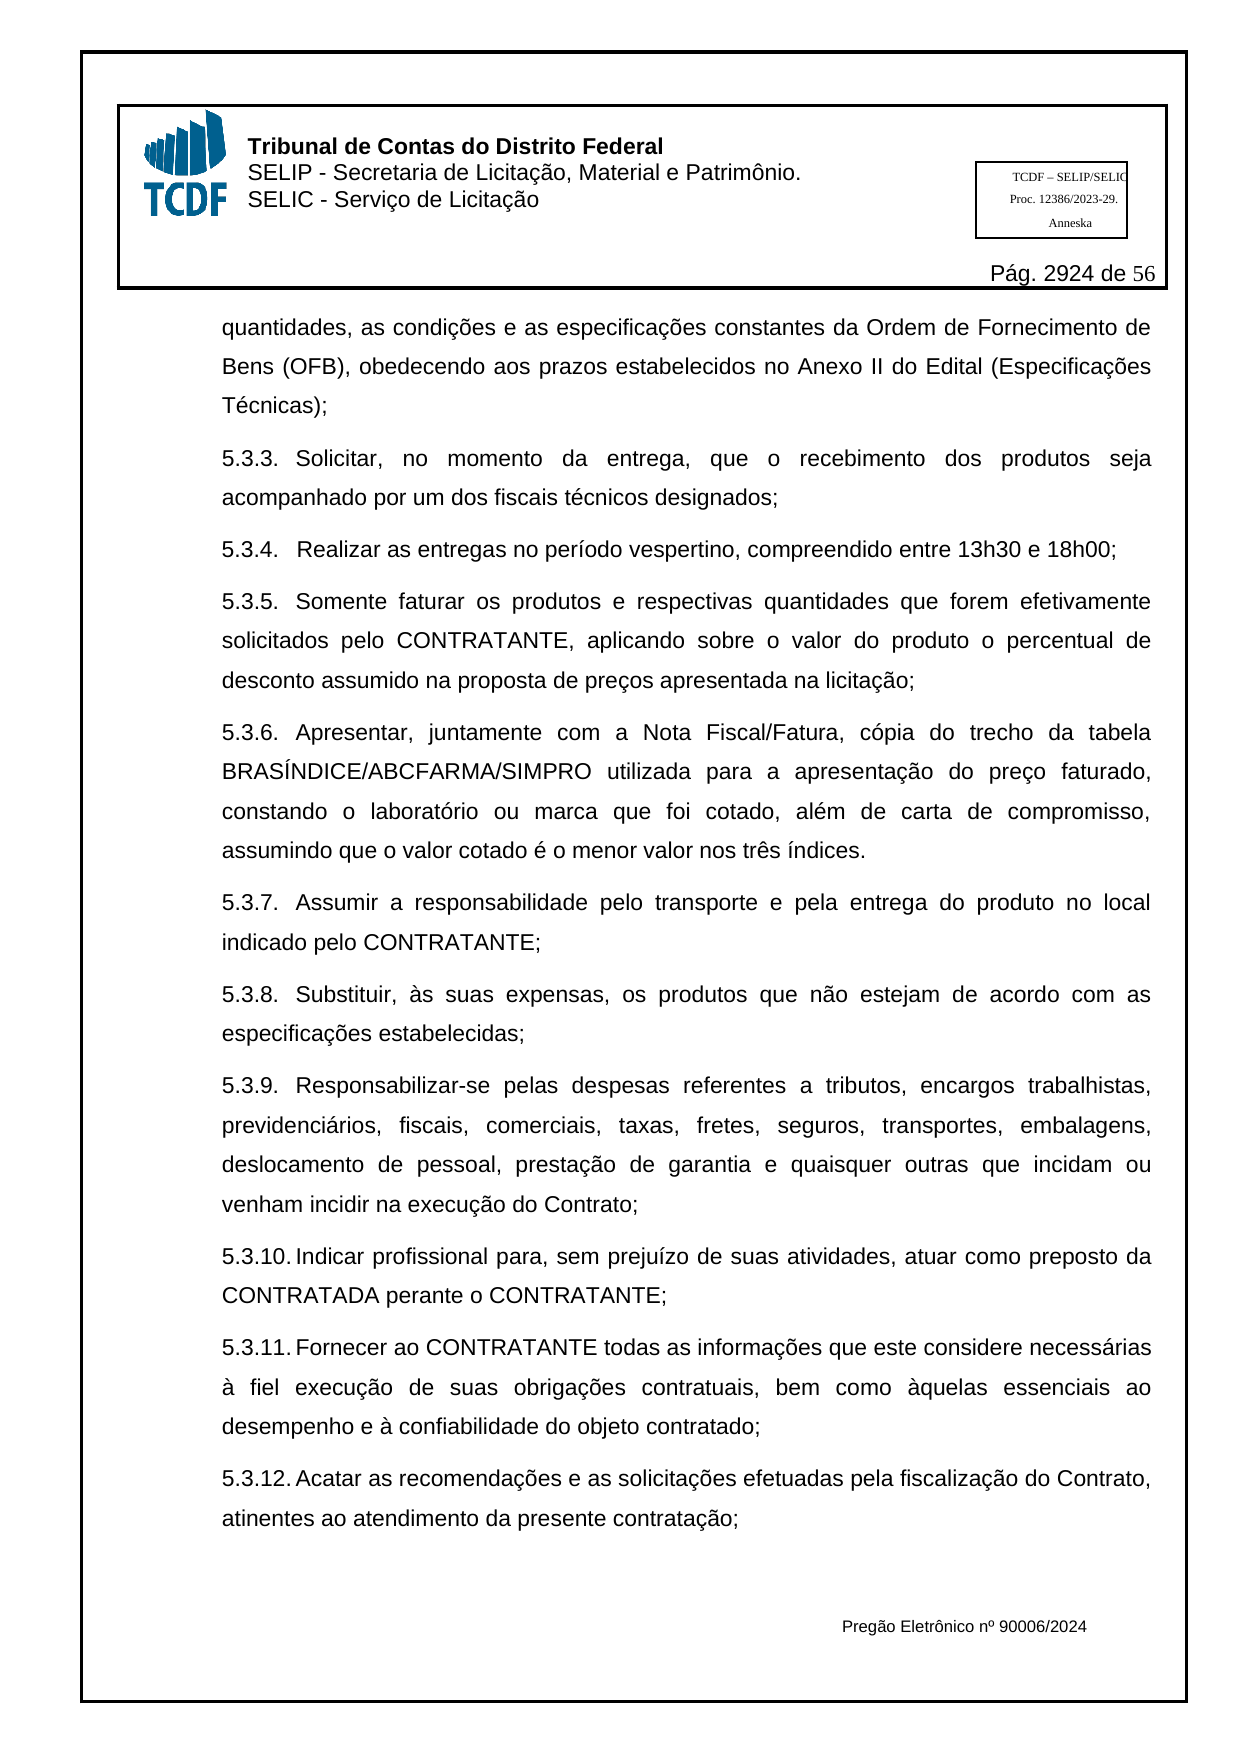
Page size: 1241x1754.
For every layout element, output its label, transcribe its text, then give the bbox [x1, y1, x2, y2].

list Realizar as entregas no período vespertino, compreendido entre 13h30 e 18h00; [221, 536, 1152, 562]
picture [129, 107, 241, 218]
list Indicar profissional para, sem prejuízo de suas atividades, atuar como preposto da CONTRATADA perante o CONTRATANTE; [222, 1243, 1152, 1308]
list Apresentar, juntamente com a Nota Fiscal/Fatura, cópia do trecho da tabela BRASÍNDICE/ABCFARMA/SIMPRO utilizada para a apresentação do preço faturado, constando o laboratório ou marca que foi cotado, além de carta de compromisso, assumindo que o valor cotado é o menor valor nos três índices. [222, 719, 1152, 864]
list Assumir a responsabilidade pelo transporte e pela entrega do produto no local indicado pelo CONTRATANTE; [222, 889, 1152, 955]
list Responsabilizar-se pelas despesas referentes a tributos, encargos trabalhistas, previdenciários, fiscais, comerciais, taxas, fretes, seguros, transportes, embalagens, deslocamento de pessoal, prestação de garantia e quaisquer outras que incidam ou venham incidir na execução do Contrato; [222, 1072, 1152, 1217]
list Substituir, às suas expensas, os produtos que não estejam de acordo com as especificações estabelecidas; [222, 981, 1152, 1047]
list Somente faturar os produtos e respectivas quantidades que forem efetivamente solicitados pelo CONTRATANTE, aplicando sobre o valor do produto o percentual de desconto assumido na proposta de preços apresentada na licitação; [222, 588, 1152, 693]
list Acatar as recomendações e as solicitações efetuadas pela fiscalização do Contrato, atinentes ao atendimento da presente contratação; [222, 1465, 1152, 1531]
list Solicitar, no momento da entrega, que o recebimento dos produtos seja acompanhado por um dos fiscais técnicos designados; [222, 444, 1152, 510]
list Fornecer ao CONTRATANTE todas as informações que este considere necessárias à fiel execução de suas obrigações contratuais, bem como àquelas essenciais ao desempenho e à confiabilidade do objeto contratado; [222, 1334, 1152, 1439]
